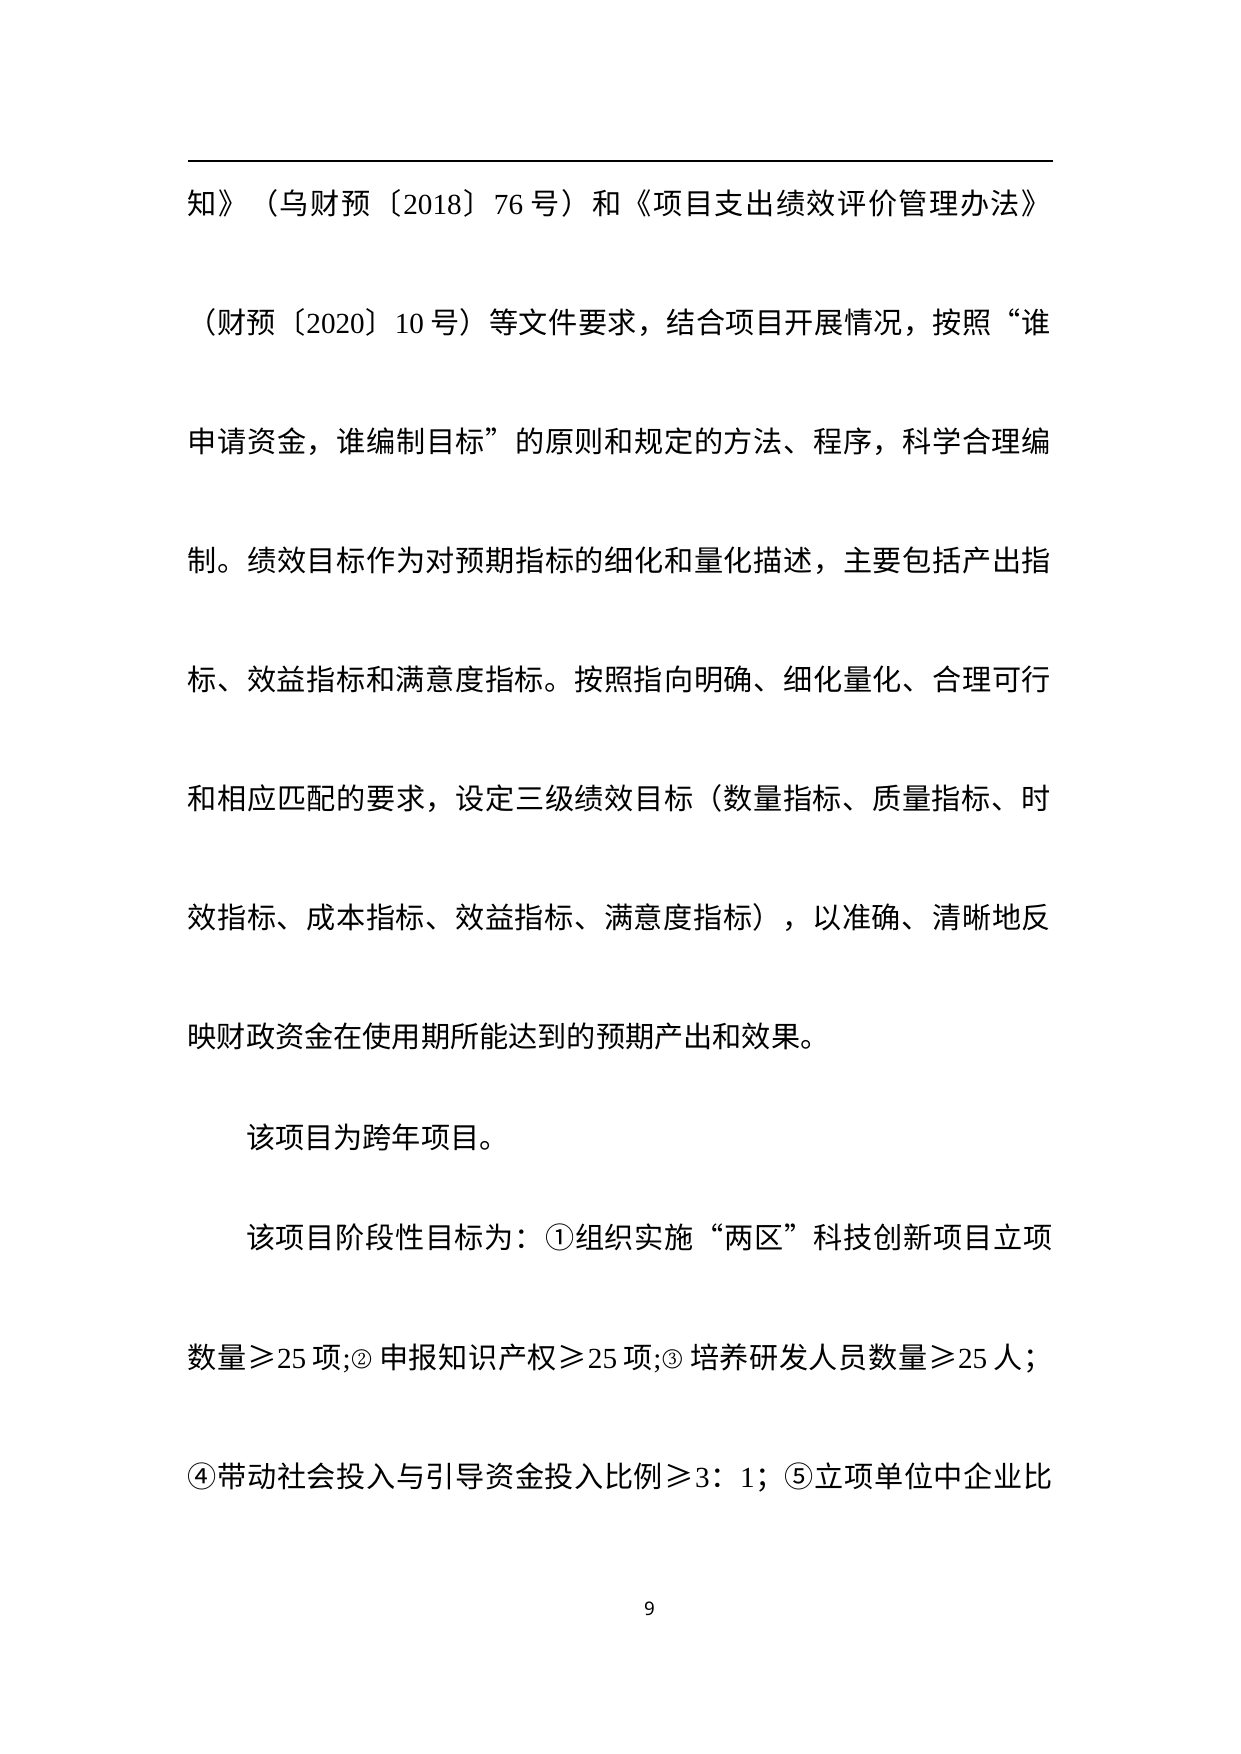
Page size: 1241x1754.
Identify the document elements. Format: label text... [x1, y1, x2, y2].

text 该项目为跨年项目。 [187, 1096, 1053, 1175]
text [187, 162, 1053, 1075]
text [187, 1197, 1053, 1514]
